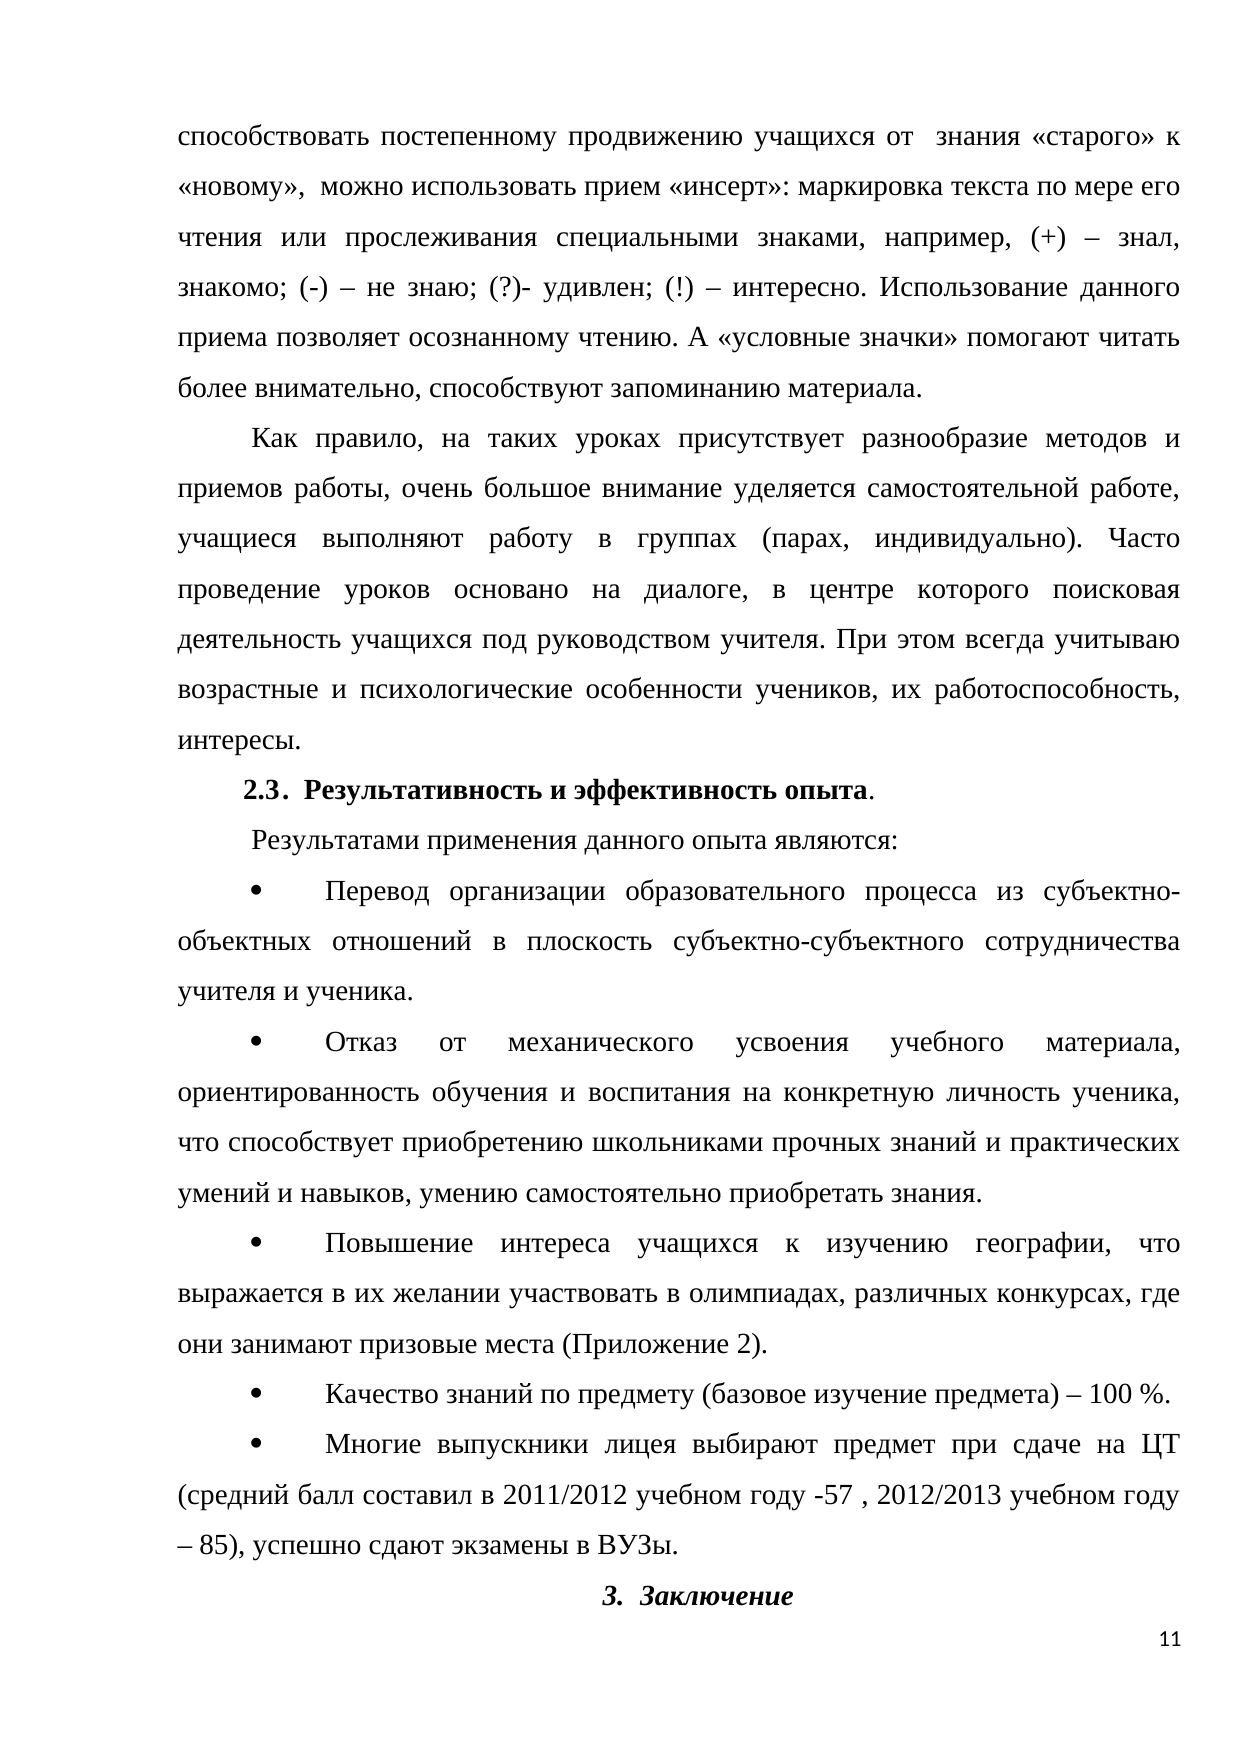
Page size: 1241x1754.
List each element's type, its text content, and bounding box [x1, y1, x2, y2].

text Результатами применения данного опыта являются: [177, 822, 1181, 856]
list Качество знаний по предмету (базовое изучение предмета) – 100 %. [177, 1376, 1181, 1410]
list Многие выпускники лицея выбирают предмет при сдаче на ЦТ (средний балл составил в 2011/2012 учебном году -57 , 2012/2013 учебном году – 85), успешно сдают экзамены в ВУЗы. [177, 1427, 1181, 1561]
list Отказ от механического усвоения учебного материала, ориентированность обучения и воспитания на конкретную личность ученика, что способствует приобретению школьниками прочных знаний и практических умений и навыков, умению самостоятельно приобретать знания. [177, 1024, 1181, 1208]
list Повышение интереса учащихся к изучению географии, что выражается в их желании участвовать в олимпиадах, различных конкурсах, где они занимают призовые места (Приложение 2). [177, 1225, 1181, 1359]
text Как правило, на таких уроках присутствует разнообразие методов и приемов работы, очень большое внимание уделяется самостоятельной работе, учащиеся выполняют работу в группах (парах, индивидуально). Часто проведение уроков основано на диалоге, в центре которого поисковая деятельность учащихся под руководством учителя. При этом всегда учитываю возрастные и психологические особенности учеников, их работоспособность, интересы. [177, 420, 1181, 755]
list . Результативность и эффективность опыта. [243, 772, 1181, 806]
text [177, 118, 1181, 403]
list Заключение [215, 1578, 1181, 1611]
list Перевод организации образовательного процесса из субъектно-объектных отношений в плоскость субъектно-субъектного сотрудничества учителя и ученика. [177, 873, 1181, 1007]
